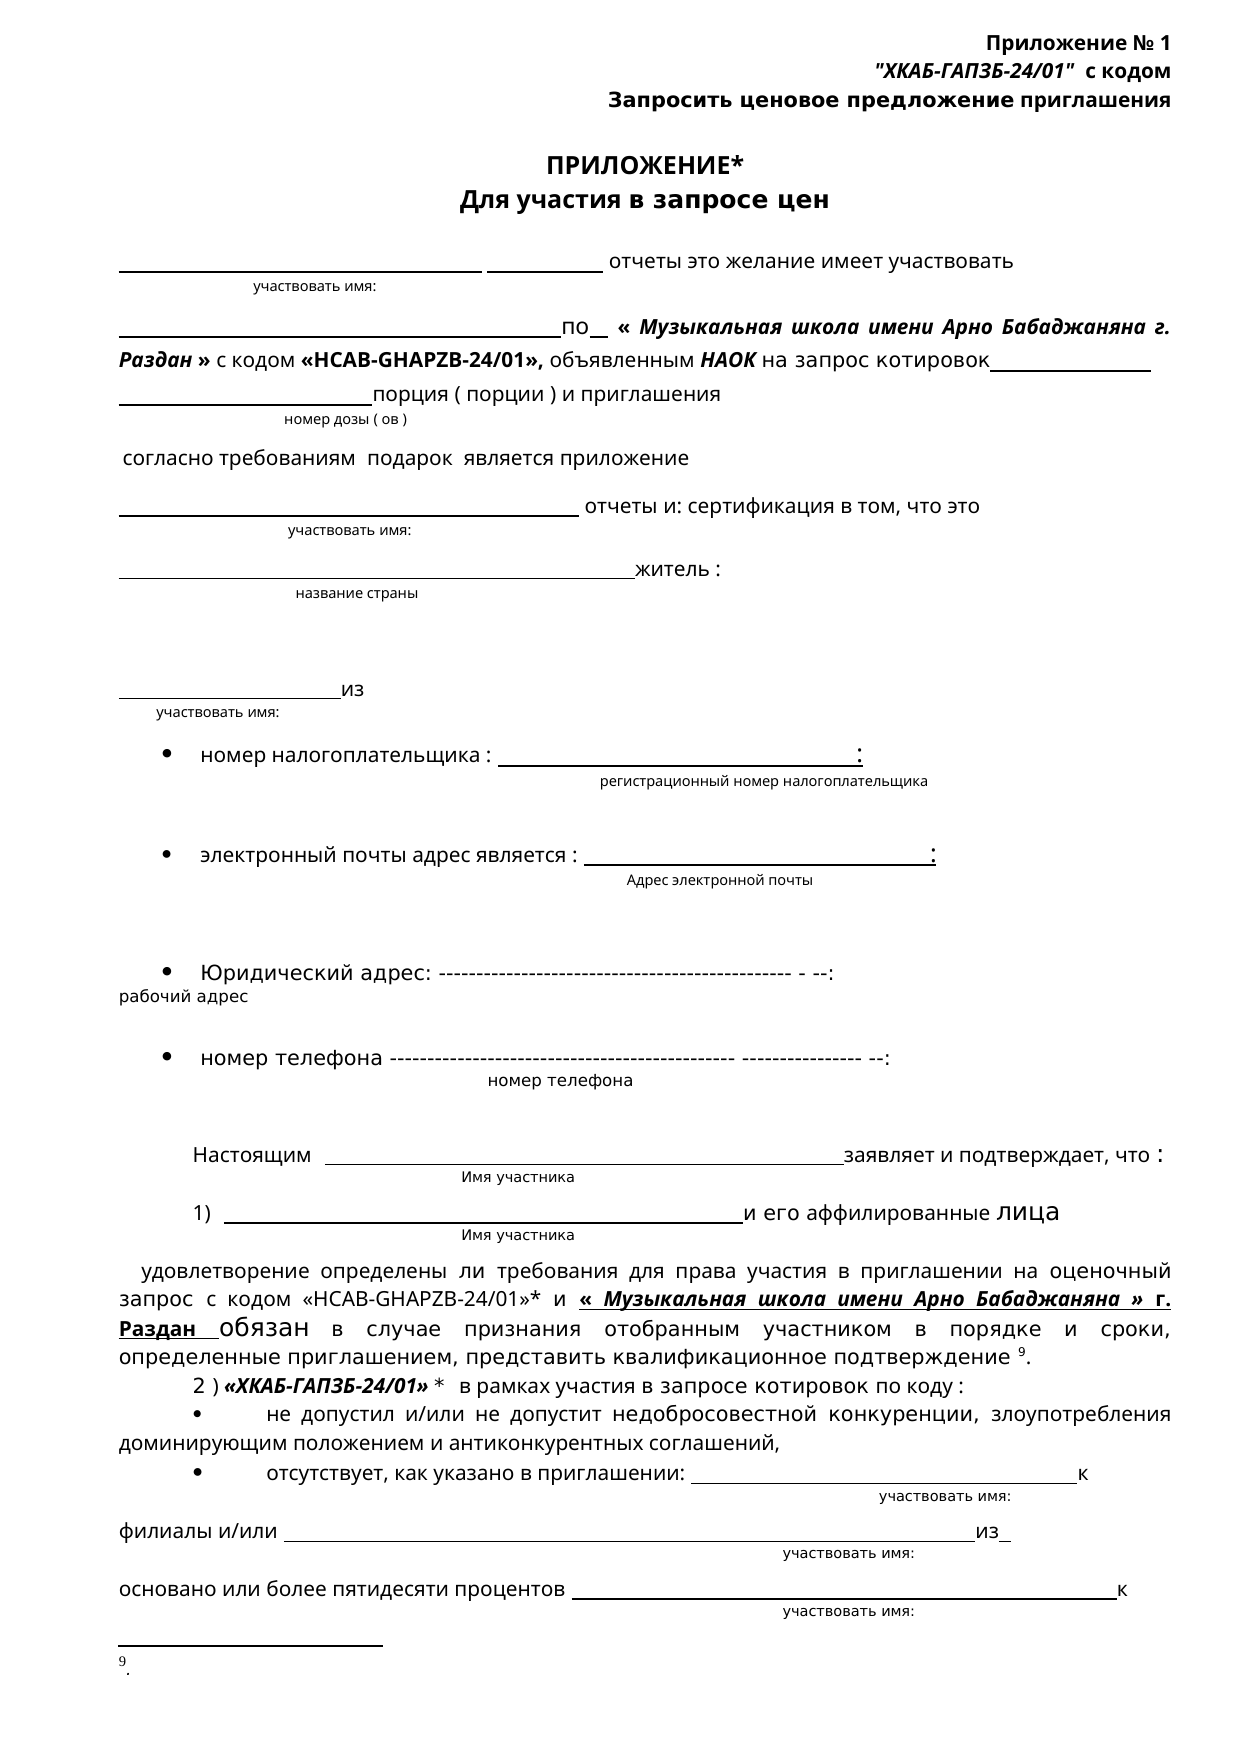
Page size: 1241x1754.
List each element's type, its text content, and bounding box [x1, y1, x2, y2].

text основано или более пятидесяти процентов к [118, 1574, 1171, 1602]
text Адрес электронной почты [118, 869, 1171, 904]
subtitle Для участия в запросе цен [118, 182, 1171, 216]
text Настоящим заявляет и подтверждает, что : [118, 1139, 1171, 1168]
text житель : [118, 554, 1171, 582]
text участвовать имя: [118, 1545, 1171, 1574]
text 2 ) «ХКАБ-ГАПЗБ-24/01» * в рамках участия в запросе котировок по коду : [118, 1371, 1171, 1399]
list номер телефона ---------------------------------------------- ---------------- --: [163, 1043, 1171, 1071]
text рабочий адрес [118, 987, 1171, 1006]
text название страны [118, 582, 1171, 616]
text из [118, 674, 1171, 702]
text удовлетворение определены ли требования для права участия в приглашении на оценочный запрос с кодом «HCAB-GHAPZB-24/01»* и « Музыкальная школа имени Арно Бабаджаняна » г. Раздан обязан​ в случае признания отобранным участником в порядке и сроки, определенные приглашением, представить квалификационное подтверждение . [118, 1256, 1171, 1371]
text Имя участника [118, 1168, 1171, 1197]
text филиалы и/или из [118, 1516, 1171, 1545]
list Юридический адрес: ----------------------------------------------- - --: [163, 958, 1171, 987]
text участвовать имя: [118, 520, 1171, 554]
text ПРИЛОЖЕНИЕ* [118, 147, 1171, 182]
text регистрационный номер налогоплательщика [266, 770, 1171, 804]
text участвовать имя: [118, 702, 1171, 736]
text участвовать имя: [118, 1602, 1171, 1632]
text 1) и его аффилированные лица [118, 1197, 1171, 1227]
text Имя участника [118, 1227, 1171, 1256]
text "ХКАБ-ГАПЗБ-24/01" с кодом [118, 57, 1171, 85]
text отчеты это​ желание имеет участвовать [118, 244, 1171, 276]
text согласно требованиям подарок является приложение [118, 443, 1171, 472]
text Запросить ценовое предложение приглашения [118, 85, 1171, 113]
list электронный почты адрес является : : [163, 836, 1171, 869]
text номер дозы ( ов ) [118, 409, 1171, 443]
text участвовать имя: [118, 276, 1171, 310]
text по « Музыкальная школа имени Арно Бабаджаняна г. Раздан » с кодом «HCAB-GHAPZB-24/01», объявленным НАОК на запрос котировок порция ( порции ) и приглашения [118, 310, 1171, 409]
text номер телефона [487, 1071, 1171, 1090]
text Приложение № 1 [118, 28, 1171, 57]
list номер налогоплательщика : : [163, 736, 1171, 770]
text участвовать имя: [118, 1487, 1171, 1516]
list отсутствует, как указано в приглашении: к [118, 1456, 1171, 1487]
list не допустил и/или не допустит недобросовестной конкуренции, злоупотребления доминирующим положением и антиконкурентных соглашений, [118, 1399, 1171, 1456]
text ​ отчеты и: сертификация в том, что это [118, 489, 1171, 520]
